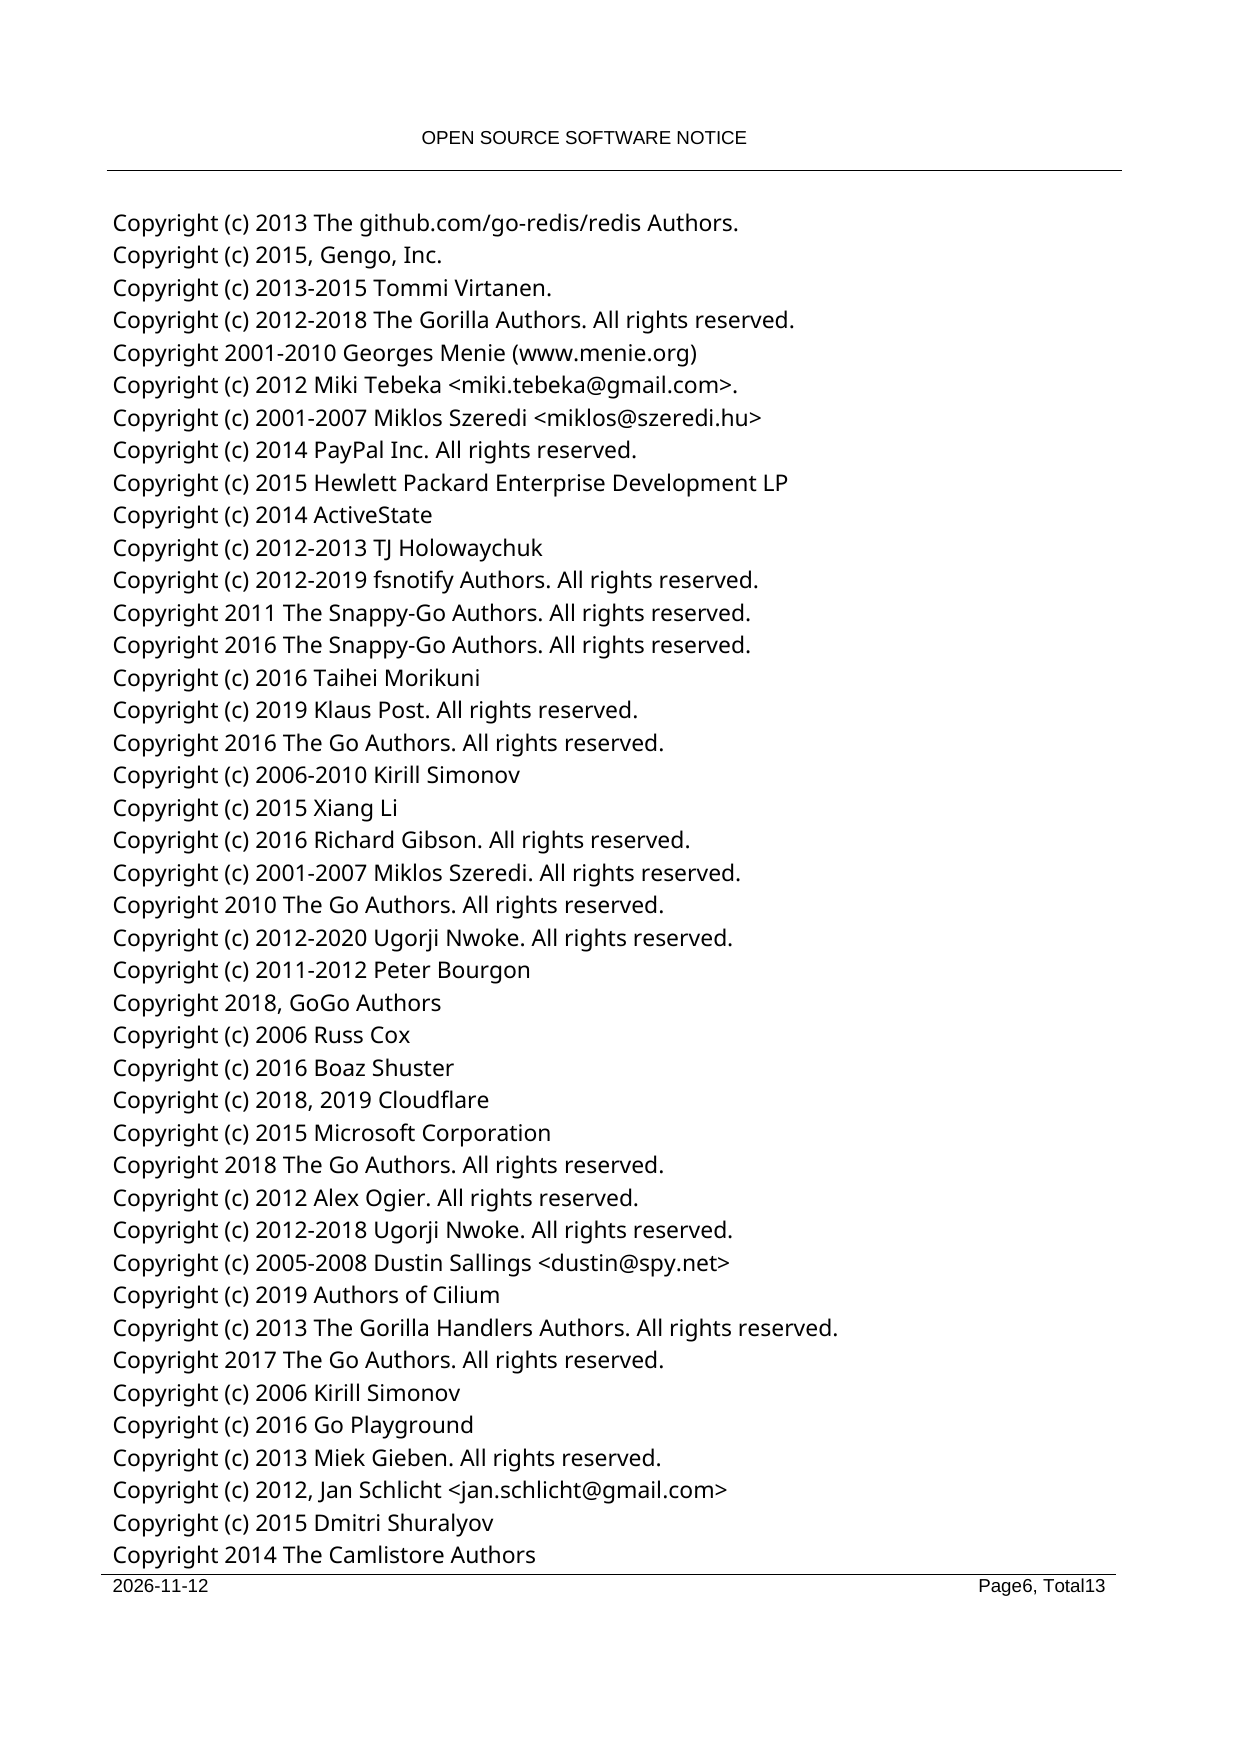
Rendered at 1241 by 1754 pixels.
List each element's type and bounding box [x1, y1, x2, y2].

text [112, 206, 1128, 1571]
